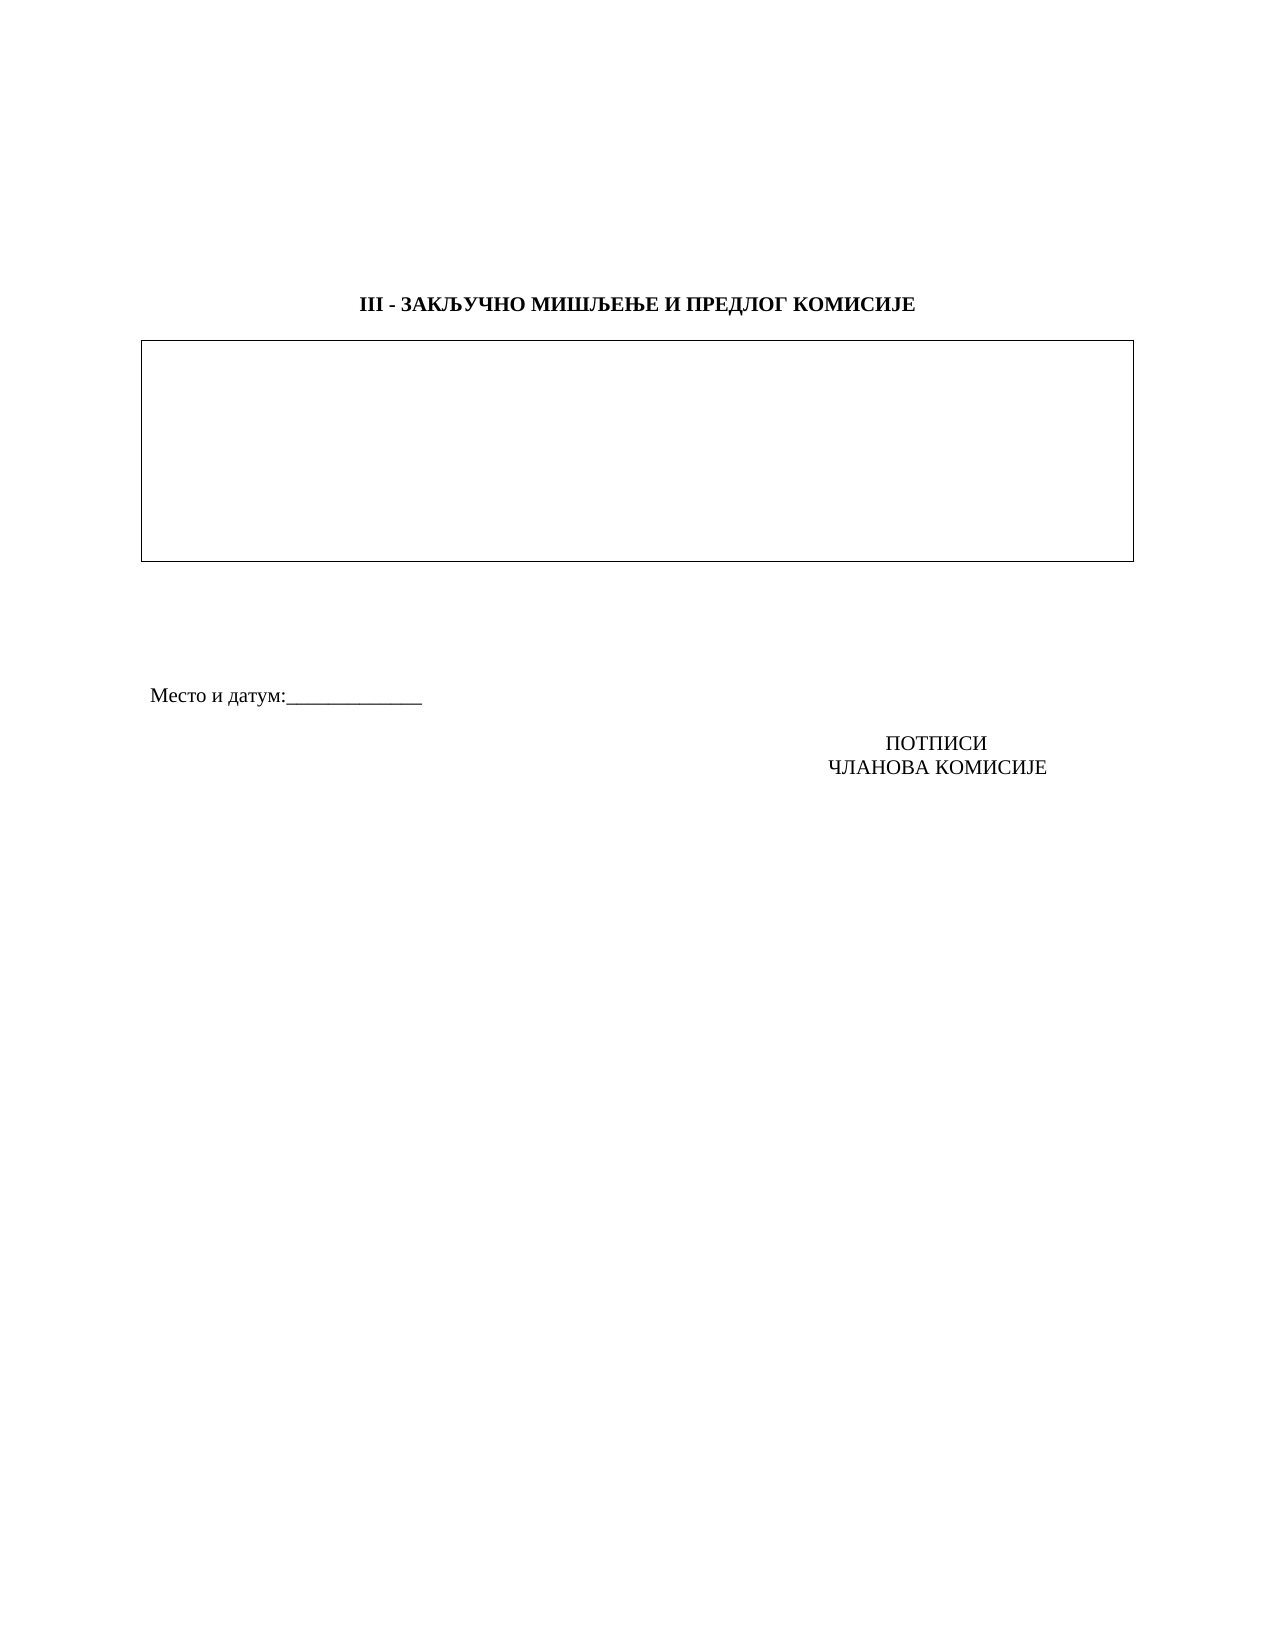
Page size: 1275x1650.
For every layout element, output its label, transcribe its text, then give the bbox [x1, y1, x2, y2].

text III - ЗАКЉУЧНО МИШЉЕЊЕ И ПРЕДЛОГ КОМИСИЈЕ [150, 292, 1125, 316]
text ЧЛАНОВА КОМИСИЈЕ [150, 755, 1125, 779]
text ПОТПИСИ [150, 731, 1125, 755]
text Место и датум:_____________ [150, 683, 1125, 707]
